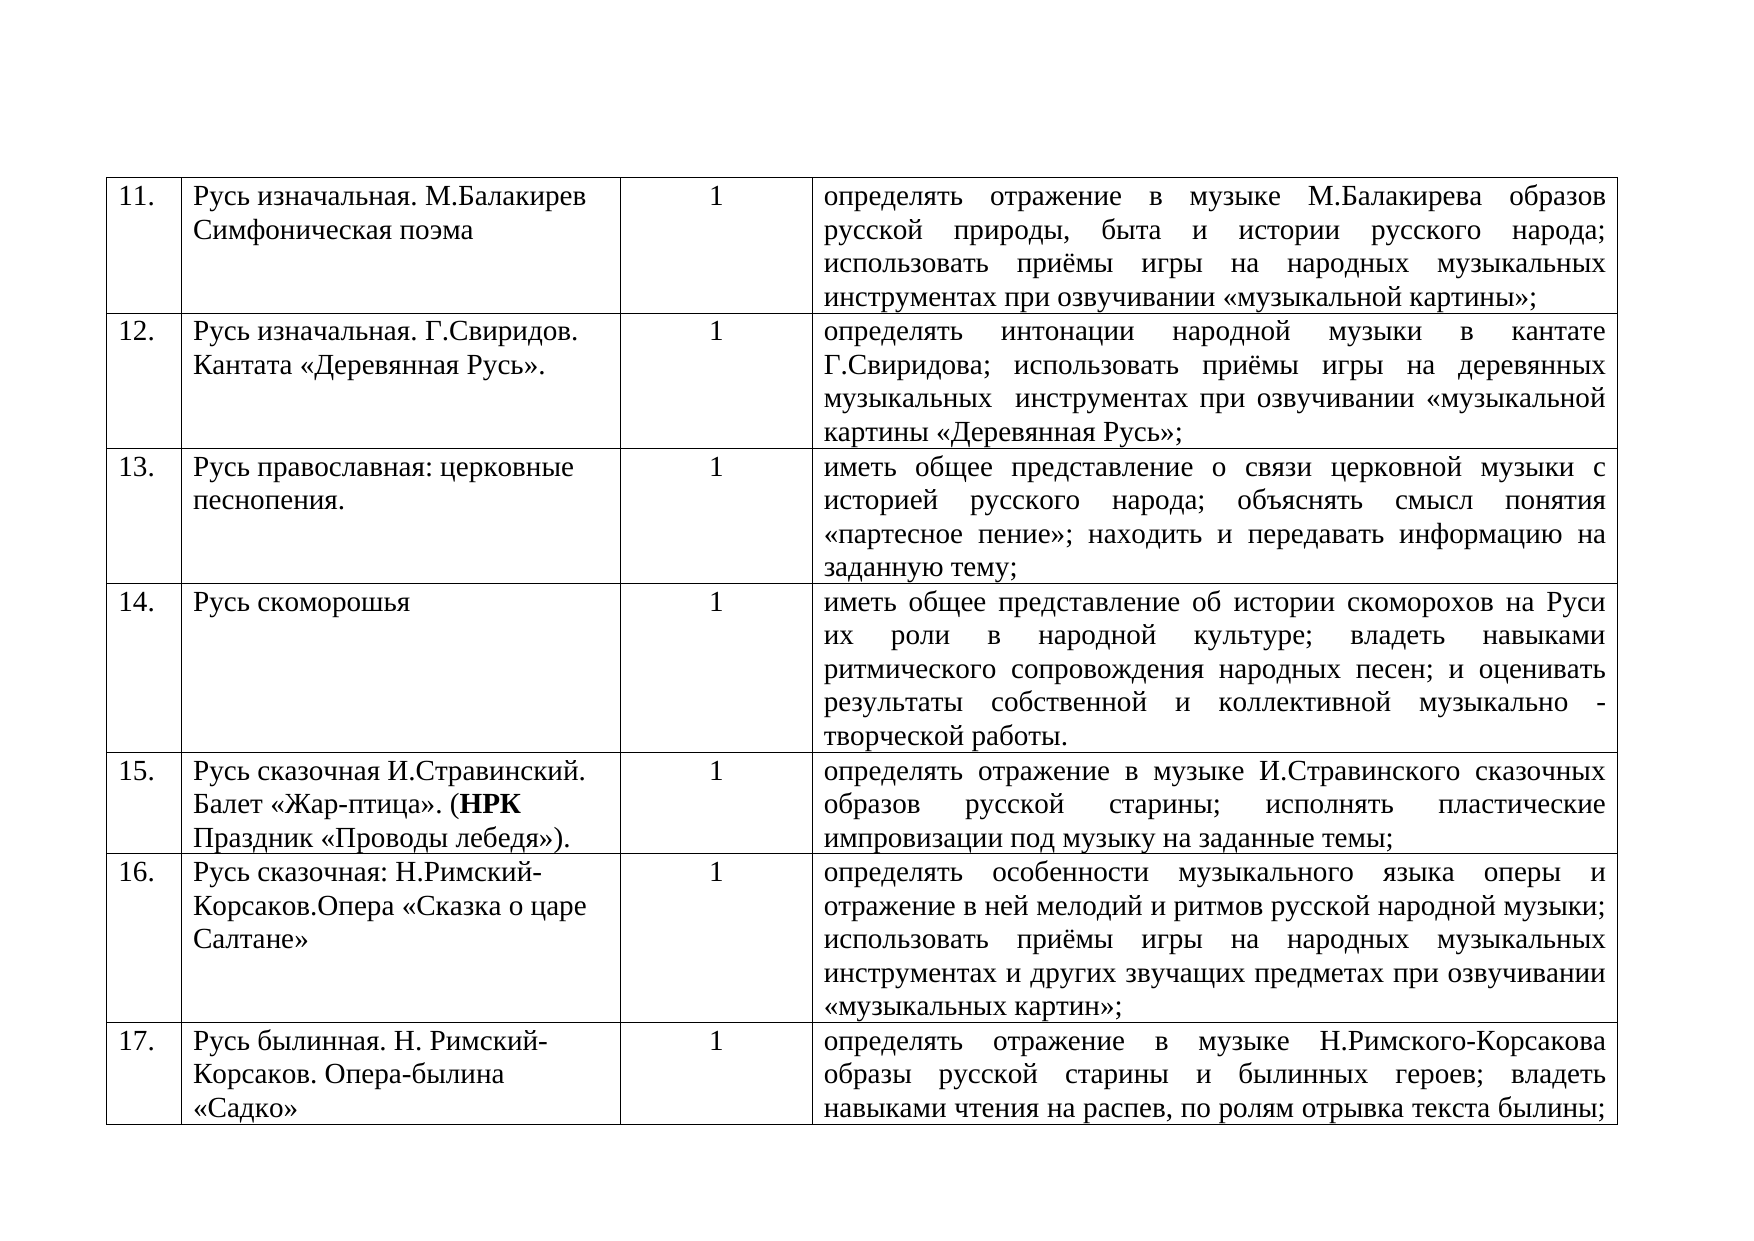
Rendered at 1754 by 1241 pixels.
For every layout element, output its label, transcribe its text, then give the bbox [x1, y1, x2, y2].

table_cell 1 [621, 753, 812, 853]
table_cell [107, 1023, 181, 1124]
table_cell Русь изначальная. М.Балакирев Симфоническая поэма [182, 178, 620, 312]
table_cell Русь скоморошья [182, 584, 620, 752]
table_cell 1 [621, 1023, 812, 1124]
table_cell Русь сказочная И.Стравинский. Балет «Жар-птица». (НРК Праздник «Проводы лебедя»). [182, 753, 620, 853]
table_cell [182, 1023, 620, 1124]
table_cell 1 [621, 854, 812, 1022]
table_cell [107, 178, 181, 312]
table_cell 1 [621, 178, 812, 312]
table_cell иметь общее представление о связи церковной музыки с историей русского народа; объяснять смысл понятия «партесное пение»; находить и передавать информацию на заданную тему; [813, 449, 1617, 583]
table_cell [813, 1023, 1617, 1124]
table_cell 1 [621, 314, 812, 448]
table_cell Русь сказочная: Н.Римский-Корсаков.Опера «Сказка о царе Салтане» [182, 854, 620, 1022]
table_cell [107, 449, 181, 583]
table_cell [107, 854, 181, 1022]
table_cell [107, 753, 181, 853]
table_cell Русь православная: церковные песнопения. [182, 449, 620, 583]
table_cell Русь изначальная. Г.Свиридов. Кантата «Деревянная Русь». [182, 314, 620, 448]
table_cell [107, 584, 181, 752]
table_cell определять особенности музыкального языка оперы и отражение в ней мелодий и ритмов русской народной музыки; использовать приёмы игры на народных музыкальных инструментах и других звучащих предметах при озвучивании «музыкальных картин»; [813, 854, 1617, 1022]
table_cell определять отражение в музыке И.Стравинского сказочных образов русской старины; исполнять пластические импровизации под музыку на заданные темы; [813, 753, 1617, 853]
table_cell 1 [621, 584, 812, 752]
table_cell 1 [621, 449, 812, 583]
table_cell определять интонации народной музыки в кантате Г.Свиридова; использовать приёмы игры на деревянных музыкальных инструментах при озвучивании «музыкальной картины «Деревянная Русь»; [813, 314, 1617, 448]
table_cell иметь общее представление об истории скоморохов на Руси их роли в народной культуре; владеть навыками ритмического сопровождения народных песен; и оценивать результаты собственной и коллективной музыкально - творческой работы. [813, 584, 1617, 752]
table_cell определять отражение в музыке М.Балакирева образов русской природы, быта и истории русского народа; использовать приёмы игры на народных музыкальных инструментах при озвучивании «музыкальной картины»; [813, 178, 1617, 312]
table_cell [107, 314, 181, 448]
